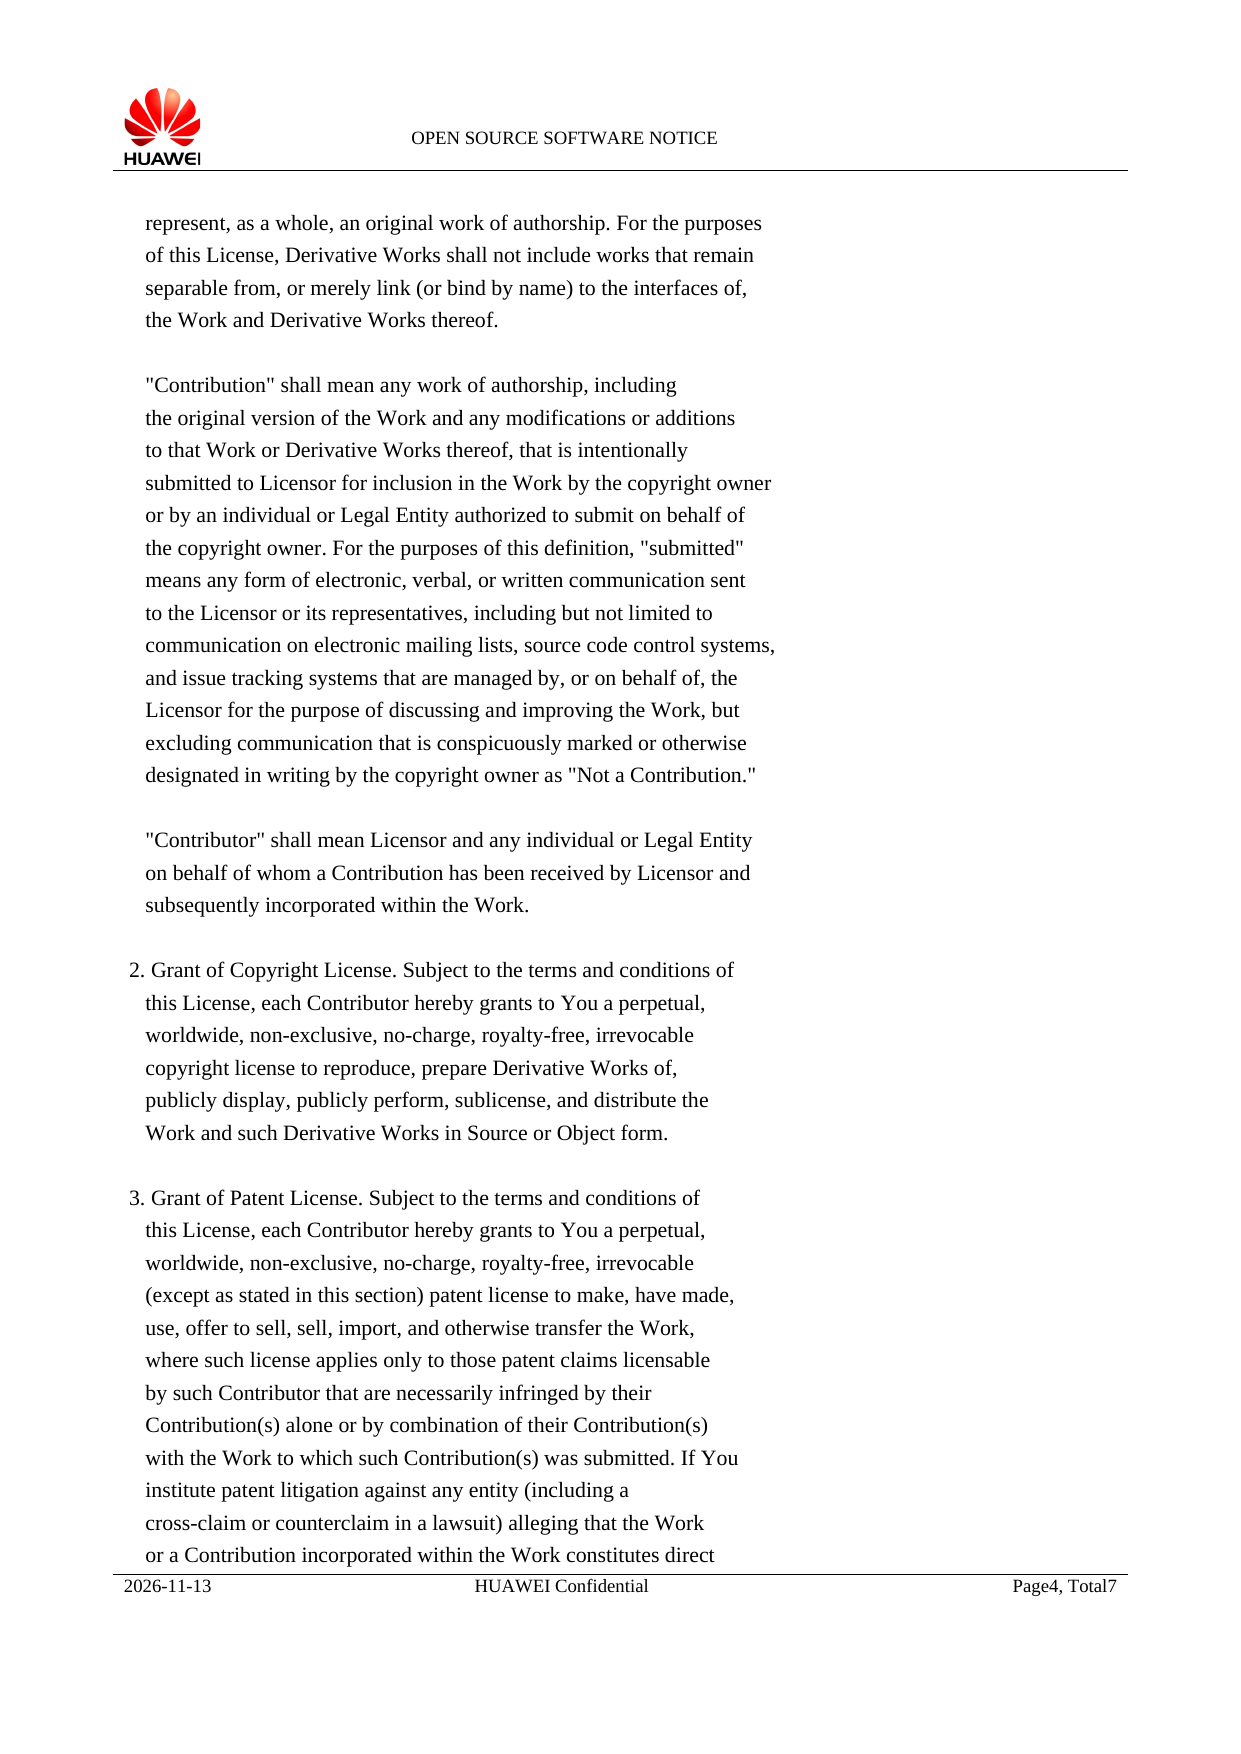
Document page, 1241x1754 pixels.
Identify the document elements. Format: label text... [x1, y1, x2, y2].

picture [124, 88, 201, 165]
